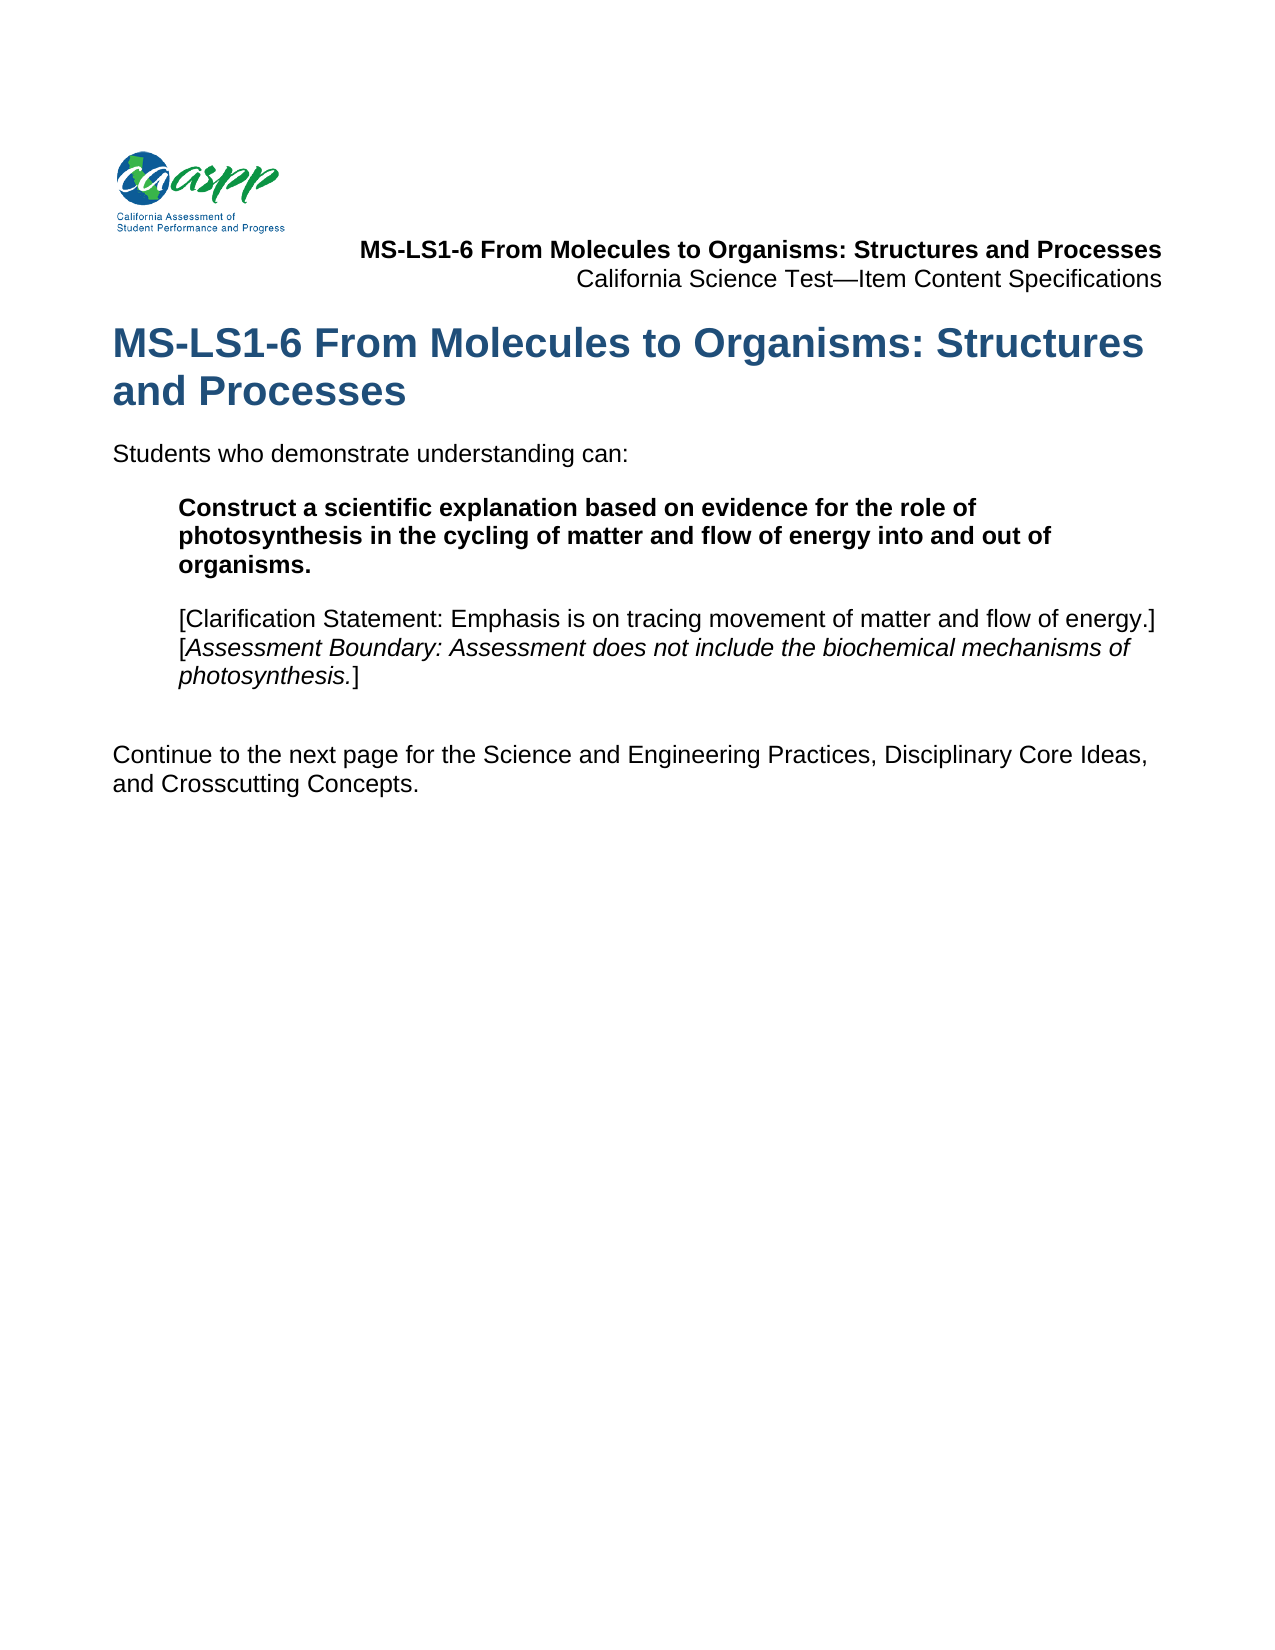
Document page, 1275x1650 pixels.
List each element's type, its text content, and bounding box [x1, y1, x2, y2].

text Continue to the next page for the Science and Engineering Practices, Disciplinary Core Ideas, and Crosscutting Concepts. [112, 740, 1162, 798]
text California Science Test—Item Content Specifications [112, 264, 1162, 293]
text Construct a scientific explanation based on evidence for the role of photosynthesis in the cycling of matter and flow of energy into and out of organisms. [178, 493, 1162, 579]
text Students who demonstrate understanding can: [112, 439, 1162, 468]
text [Clarification Statement: Emphasis is on tracing movement of matter and flow of energy.] [Assessment Boundary: Assessment does not include the biochemical mechanisms of photosynthesis.] [178, 604, 1162, 690]
subtitle MS-LS1-6 From Molecules to Organisms: Structures and Processes [112, 318, 1162, 414]
picture [112, 150, 287, 236]
text MS-LS1-6 From Molecules to Organisms: Structures and Processes [112, 236, 1162, 264]
